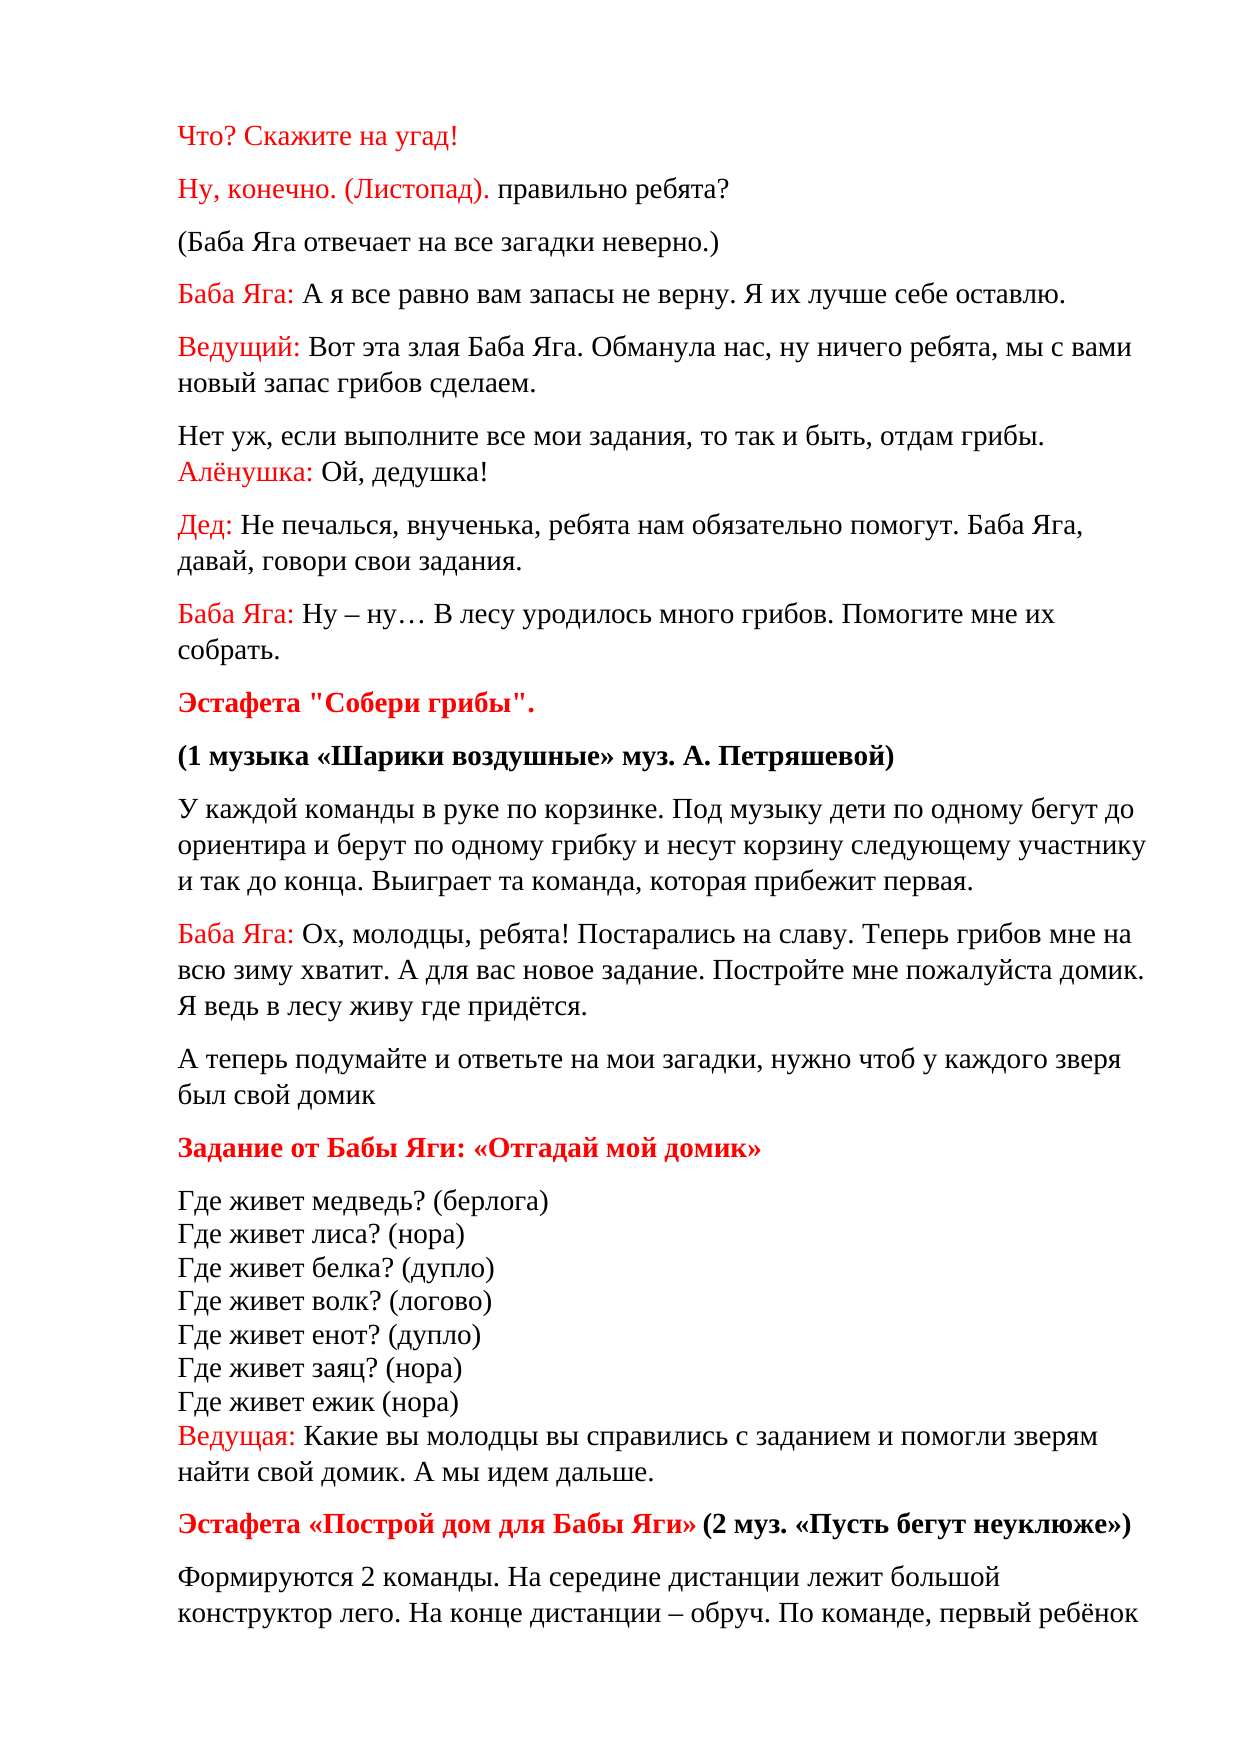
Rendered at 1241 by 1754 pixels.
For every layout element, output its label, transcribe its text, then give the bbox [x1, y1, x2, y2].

text Баба Яга: Ну – ну… В лесу уродилось много грибов. Помогите мне их собрать. [177, 596, 1152, 666]
text Нет уж, если выполните все мои задания, то так и быть, отдам грибы. Алёнушка: Ой, дедушка! [177, 418, 1152, 488]
text Где живет белка? (дупло) [177, 1250, 1152, 1283]
text Где живет ежик (нора) [177, 1384, 1152, 1418]
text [177, 1559, 1152, 1629]
text У каждой команды в руке по корзинке. Под музыку дети по одному бегут до ориентира и берут по одному грибку и несут корзину следующему участнику и так до конца. Выиграет та команда, которая прибежит первая. [177, 791, 1152, 897]
text Ну, конечно. (Листопад). правильно ребята? [177, 171, 1152, 204]
text Ведущий: Вот эта злая Баба Яга. Обманула нас, ну ничего ребята, мы с вами новый запас грибов сделаем. [177, 329, 1152, 399]
text Задание от Бабы Яги: «Отгадай мой домик» [177, 1130, 1152, 1163]
text Эстафета «Построй дом для Бабы Яги» (2 муз. «Пусть бегут неуклюже») [177, 1507, 1152, 1540]
text Баба Яга: Ох, молодцы, ребята! Постарались на славу. Теперь грибов мне на всю зиму хватит. А для вас новое задание. Постройте мне пожалуйста домик. Я ведь в лесу живу где придётся. [177, 916, 1152, 1022]
text А теперь подумайте и ответьте на мои загадки, нужно чтоб у каждого зверя был свой домик [177, 1041, 1152, 1111]
text Где живет волк? (логово) [177, 1283, 1152, 1317]
text Дед: Не печалься, внученька, ребята нам обязательно помогут. Баба Яга, давай, говори свои задания. [177, 507, 1152, 577]
text Что? Скажите на угад! [177, 118, 1152, 152]
text Где живет лиса? (нора) [177, 1216, 1152, 1250]
text Эстафета "Собери грибы". [177, 685, 1152, 719]
text Ведущая: Какие вы молодцы вы справились с заданием и помогли зверям найти свой домик. А мы идем дальше. [177, 1418, 1152, 1487]
text Где живет заяц? (нора) [177, 1351, 1152, 1384]
text Где живет енот? (дупло) [177, 1317, 1152, 1351]
text (Баба Яга отвечает на все загадки неверно.) [177, 224, 1152, 257]
text (1 музыка «Шарики воздушные» муз. А. Петряшевой) [177, 738, 1152, 772]
text Баба Яга: А я все равно вам запасы не верну. Я их лучше себе оставлю. [177, 277, 1152, 310]
text Где живет медведь? (берлога) [177, 1183, 1152, 1216]
